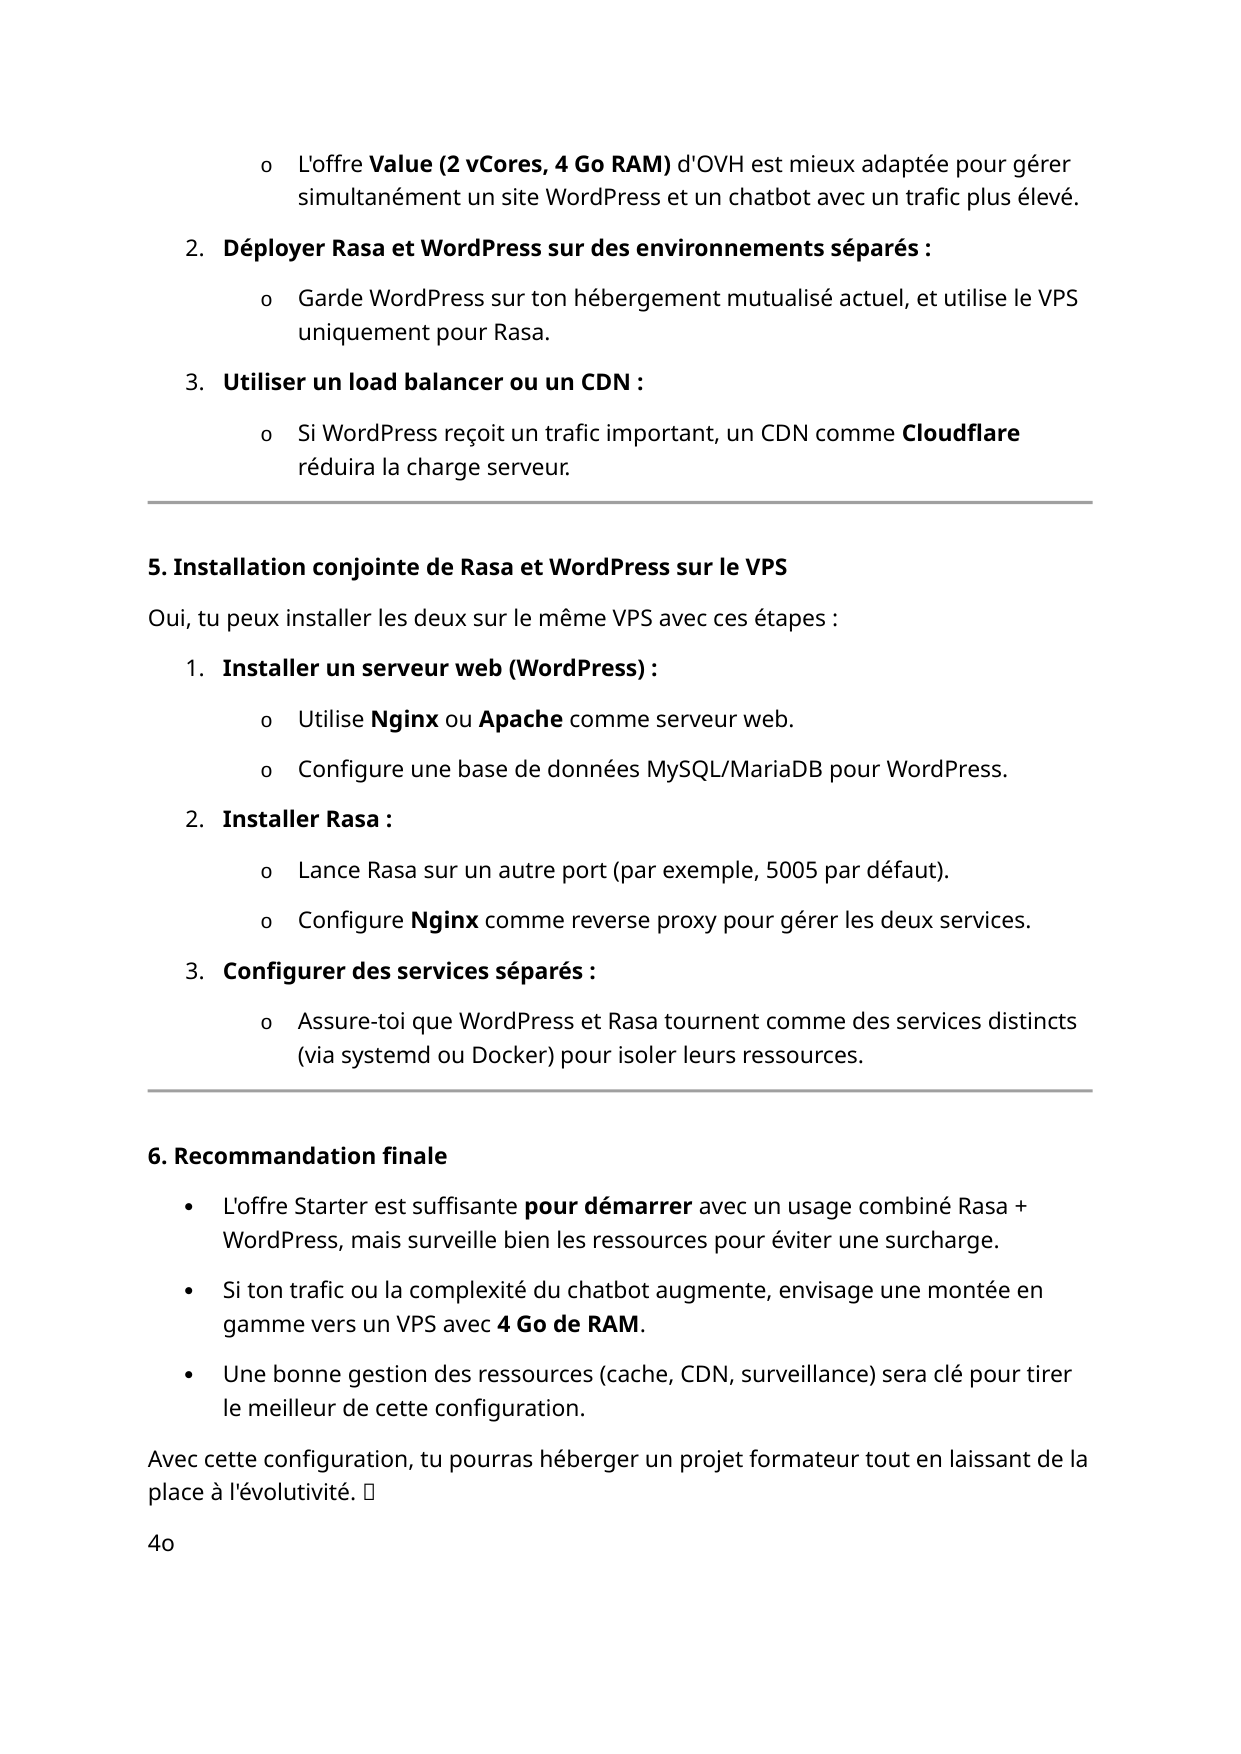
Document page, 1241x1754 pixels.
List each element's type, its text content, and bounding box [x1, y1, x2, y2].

list Si WordPress reçoit un trafic important, un CDN comme Cloudflare réduira la charge serveur. [260, 417, 1093, 482]
text Oui, tu peux installer les deux sur le même VPS avec ces étapes : [148, 602, 1093, 633]
list Installer Rasa : [185, 803, 1093, 835]
list Utiliser un load balancer ou un CDN : [185, 366, 1093, 398]
list L'offre Starter est suffisante pour démarrer avec un usage combiné Rasa + WordPress, mais surveille bien les ressources pour éviter une surcharge. [185, 1190, 1093, 1255]
list Si ton trafic ou la complexité du chatbot augmente, envisage une montée en gamme vers un VPS avec 4 Go de RAM. [185, 1274, 1093, 1339]
text Avec cette configuration, tu pourras héberger un projet formateur tout en laissant de la place à l'évolutivité. 🚀 [148, 1443, 1093, 1508]
list Déployer Rasa et WordPress sur des environnements séparés : [185, 232, 1093, 263]
list Garde WordPress sur ton hébergement mutualisé actuel, et utilise le VPS uniquement pour Rasa. [260, 282, 1093, 347]
list Assure-toi que WordPress et Rasa tournent comme des services distincts (via systemd ou Docker) pour isoler leurs ressources. [260, 1005, 1093, 1070]
list Installer un serveur web (WordPress) : [185, 652, 1093, 683]
text 6. Recommandation finale [148, 1140, 1093, 1171]
list Lance Rasa sur un autre port (par exemple, 5005 par défaut). [260, 854, 1093, 885]
list Une bonne gestion des ressources (cache, CDN, surveillance) sera clé pour tirer le meilleur de cette configuration. [185, 1358, 1093, 1423]
list L'offre Value (2 vCores, 4 Go RAM) d'OVH est mieux adaptée pour gérer simultanément un site WordPress et un chatbot avec un trafic plus élevé. [260, 148, 1093, 213]
list Configure Nginx comme reverse proxy pour gérer les deux services. [260, 904, 1093, 936]
text 4o [148, 1527, 1093, 1558]
list Configurer des services séparés : [185, 955, 1093, 986]
list Utilise Nginx ou Apache comme serveur web. [260, 703, 1093, 734]
text 5. Installation conjointe de Rasa et WordPress sur le VPS [148, 551, 1093, 583]
list Configure une base de données MySQL/MariaDB pour WordPress. [260, 753, 1093, 784]
